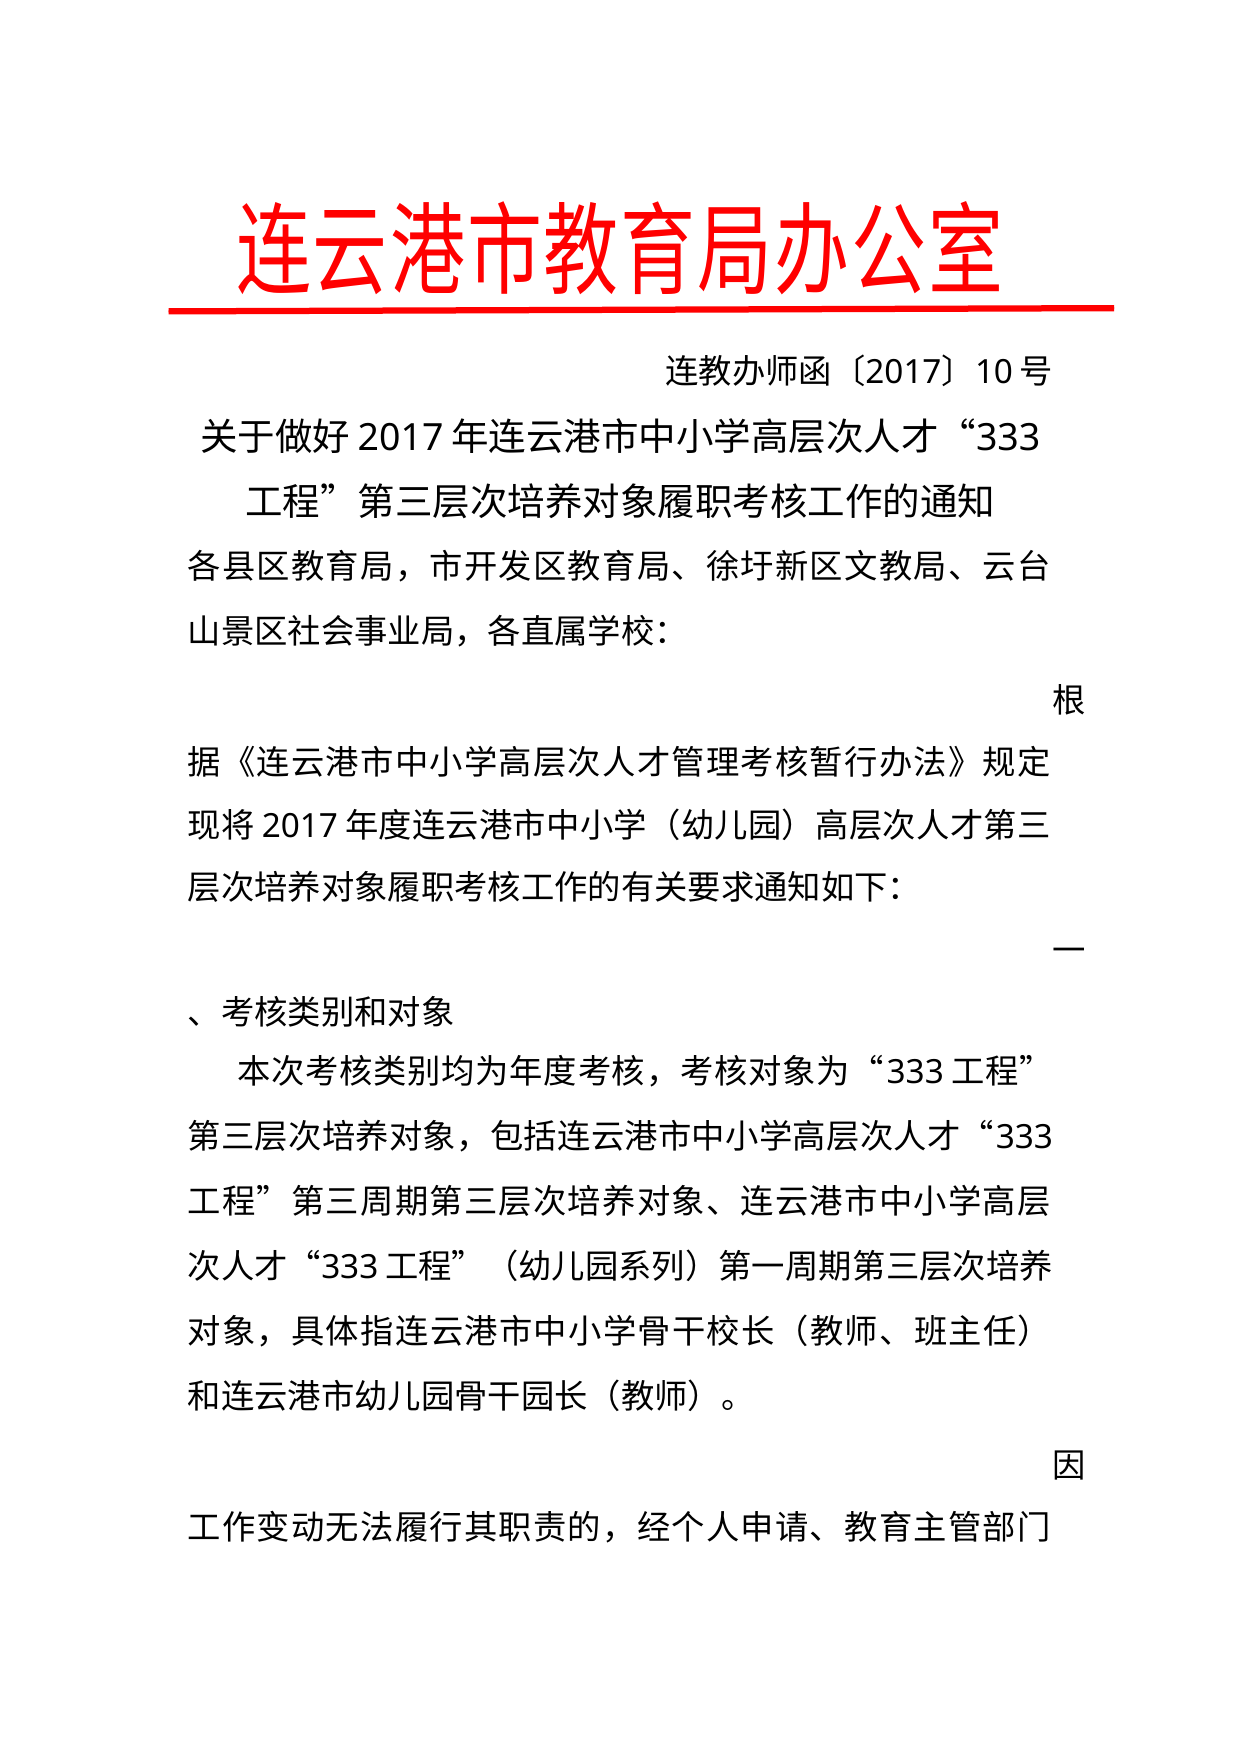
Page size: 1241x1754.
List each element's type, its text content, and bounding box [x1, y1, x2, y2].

text 连教办师函〔2017〕10号 [187, 337, 1053, 402]
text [187, 1427, 1053, 1552]
text 根据《连云港市中小学高层次人才管理考核暂行办法》规定，现将2017年度连云港市中小学（幼儿园）高层次人才第三层次培养对象履职考核工作的有关要求通知如下： [187, 662, 1053, 912]
text 本次考核类别均为年度考核，考核对象为“333工程”第三层次培养对象，包括连云港市中小学高层次人才“333工程”第三周期第三层次培养对象、连云港市中小学高层次人才“333工程”（幼儿园系列）第一周期第三层次培养对象，具体指连云港市中小学骨干校长（教师、班主任）和连云港市幼儿园骨干园长（教师）。 [187, 1037, 1053, 1427]
text 各县区教育局，市开发区教育局、徐圩新区文教局、云台山景区社会事业局，各直属学校： [187, 532, 1053, 662]
text 一、考核类别和对象 [187, 912, 1053, 1037]
text 关于做好2017年连云港市中小学高层次人才“333工程”第三层次培养对象履职考核工作的通知 [187, 402, 1053, 532]
text 连云港市教育局办公室 [187, 162, 1053, 308]
